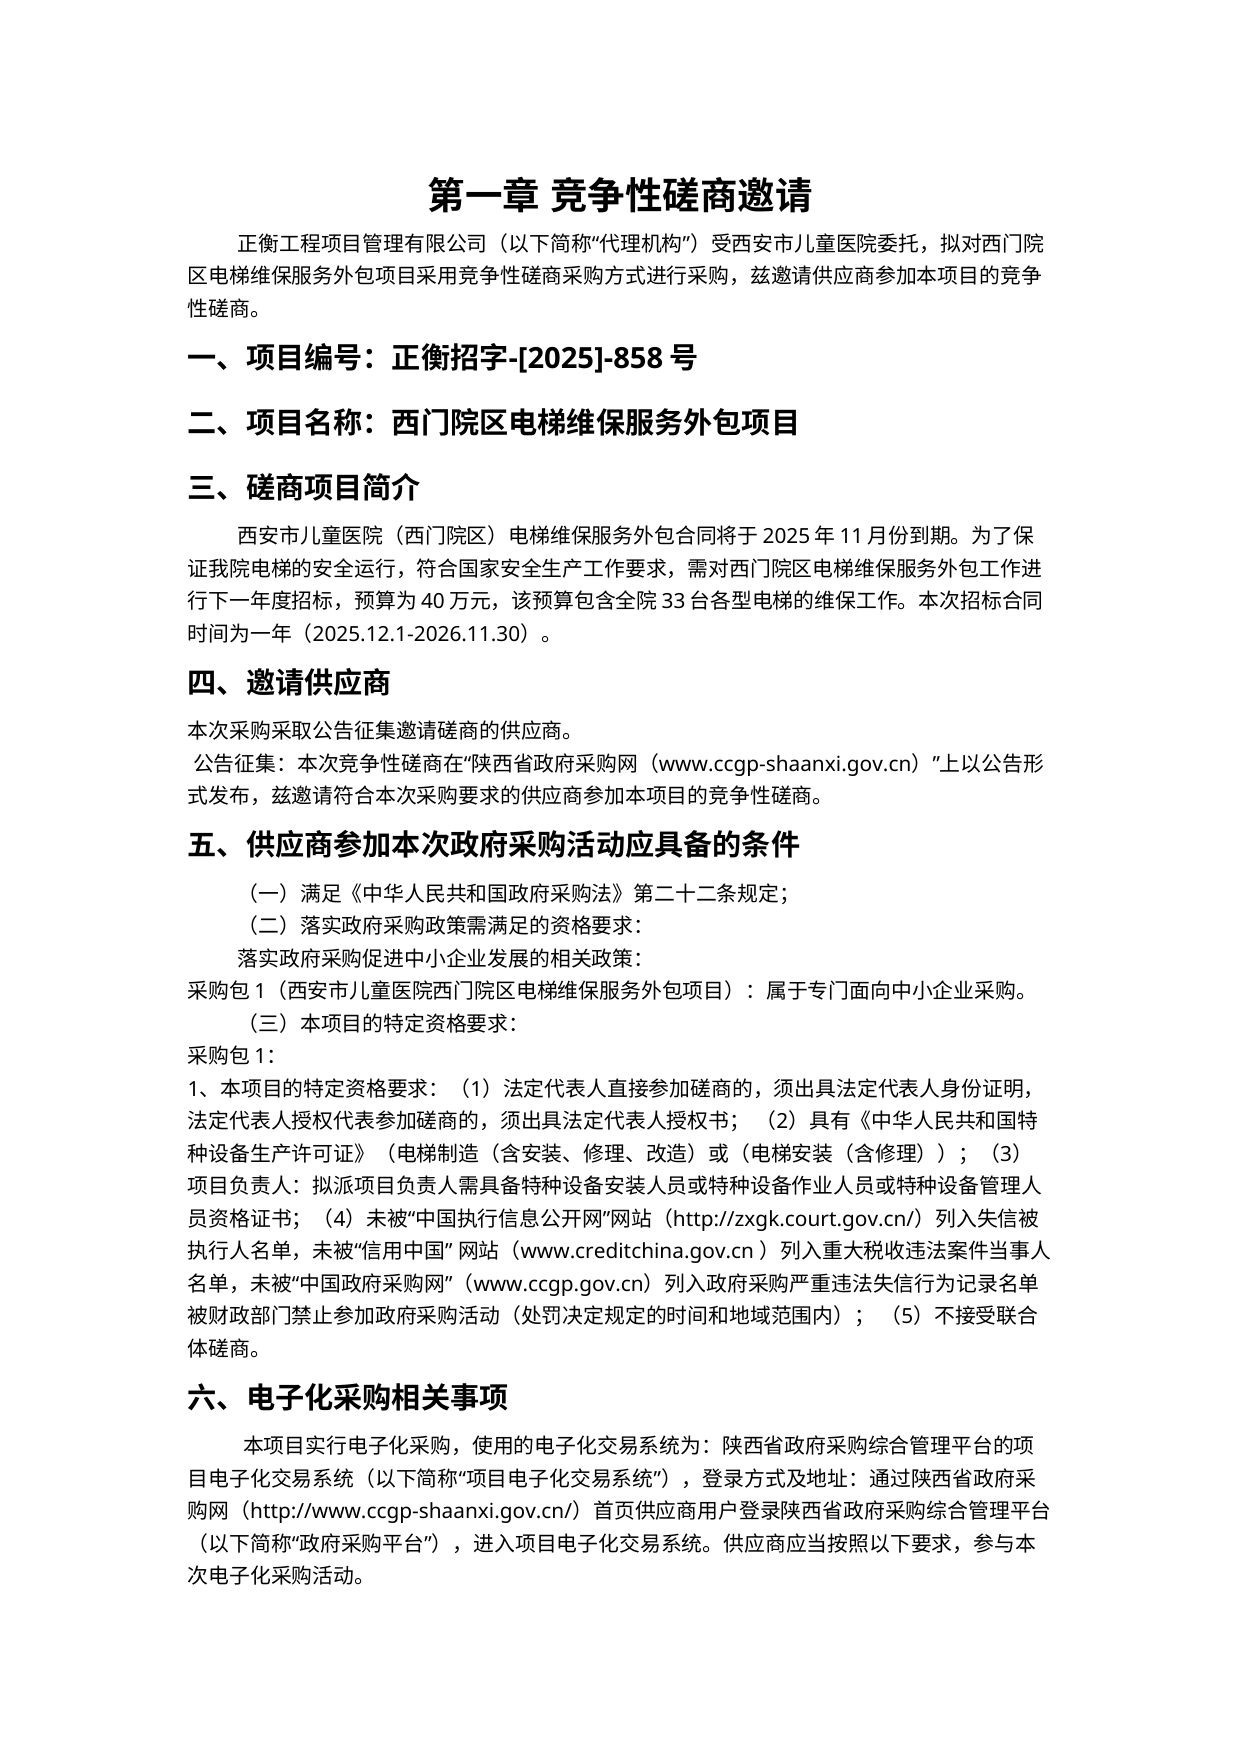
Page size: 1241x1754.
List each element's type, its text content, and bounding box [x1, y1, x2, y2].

text 本项目实行电子化采购，使用的电子化交易系统为：陕西省政府采购综合管理平台的项目电子化交易系统（以下简称“项目电子化交易系统”），登录方式及地址：通过陕西省政府采购网（http://www.ccgp-shaanxi.gov.cn/）首页供应商用户登录陕西省政府采购综合管理平台（以下简称“政府采购平台”），进入项目电子化交易系统。供应商应当按照以下要求，参与本次电子化采购活动。 [187, 1429, 1053, 1592]
text 第一章 竞争性磋商邀请 [187, 162, 1053, 227]
text 1、本项目的特定资格要求：（1）法定代表人直接参加磋商的，须出具法定代表人身份证明，法定代表人授权代表参加磋商的，须出具法定代表人授权书； （2）具有《中华人民共和国特种设备生产许可证》（电梯制造（含安装、修理、改造）或（电梯安装（含修理））；（3）项目负责人：拟派项目负责人需具备特种设备安装人员或特种设备作业人员或特种设备管理人员资格证书；（4）未被“中国执行信息公开网”网站（http://zxgk.court.gov.cn/）列入失信被执行人名单，未被“信用中国” 网站（www.creditchina.gov.cn ）列入重大税收违法案件当事人名单，未被“中国政府采购网”（www.ccgp.gov.cn）列入政府采购严重违法失信行为记录名单被财政部门禁止参加政府采购活动（处罚决定规定的时间和地域范围内）； （5）不接受联合体磋商。 [187, 1072, 1053, 1364]
text 采购包1（西安市儿童医院西门院区电梯维保服务外包项目）：属于专门面向中小企业采购。 [187, 974, 1053, 1007]
text 五、供应商参加本次政府采购活动应具备的条件 [187, 812, 1053, 877]
text 公告征集：本次竞争性磋商在“陕西省政府采购网（www.ccgp-shaanxi.gov.cn）”上以公告形式发布，兹邀请符合本次采购要求的供应商参加本项目的竞争性磋商。 [187, 747, 1053, 812]
text 六、电子化采购相关事项 [187, 1364, 1053, 1429]
text 四、邀请供应商 [187, 649, 1053, 714]
text 西安市儿童医院（西门院区）电梯维保服务外包合同将于2025年11月份到期。为了保证我院电梯的安全运行，符合国家安全生产工作要求，需对西门院区电梯维保服务外包工作进行下一年度招标，预算为40万元，该预算包含全院33台各型电梯的维保工作。本次招标合同时间为一年（2025.12.1-2026.11.30）。 [187, 519, 1053, 649]
text （二）落实政府采购政策需满足的资格要求： [187, 909, 1053, 942]
text 采购包1： [187, 1039, 1053, 1072]
text 三、磋商项目简介 [187, 454, 1053, 519]
text 落实政府采购促进中小企业发展的相关政策： [187, 942, 1053, 974]
text 正衡工程项目管理有限公司（以下简称“代理机构”）受西安市儿童医院委托，拟对西门院区电梯维保服务外包项目采用竞争性磋商采购方式进行采购，兹邀请供应商参加本项目的竞争性磋商。 [187, 227, 1053, 324]
text 本次采购采取公告征集邀请磋商的供应商。 [187, 714, 1053, 747]
text 一、项目编号：正衡招字-[2025]-858号 [187, 324, 1053, 389]
text （一）满足《中华人民共和国政府采购法》第二十二条规定； [187, 877, 1053, 909]
text （三）本项目的特定资格要求： [187, 1007, 1053, 1039]
text 二、项目名称：西门院区电梯维保服务外包项目 [187, 389, 1053, 454]
